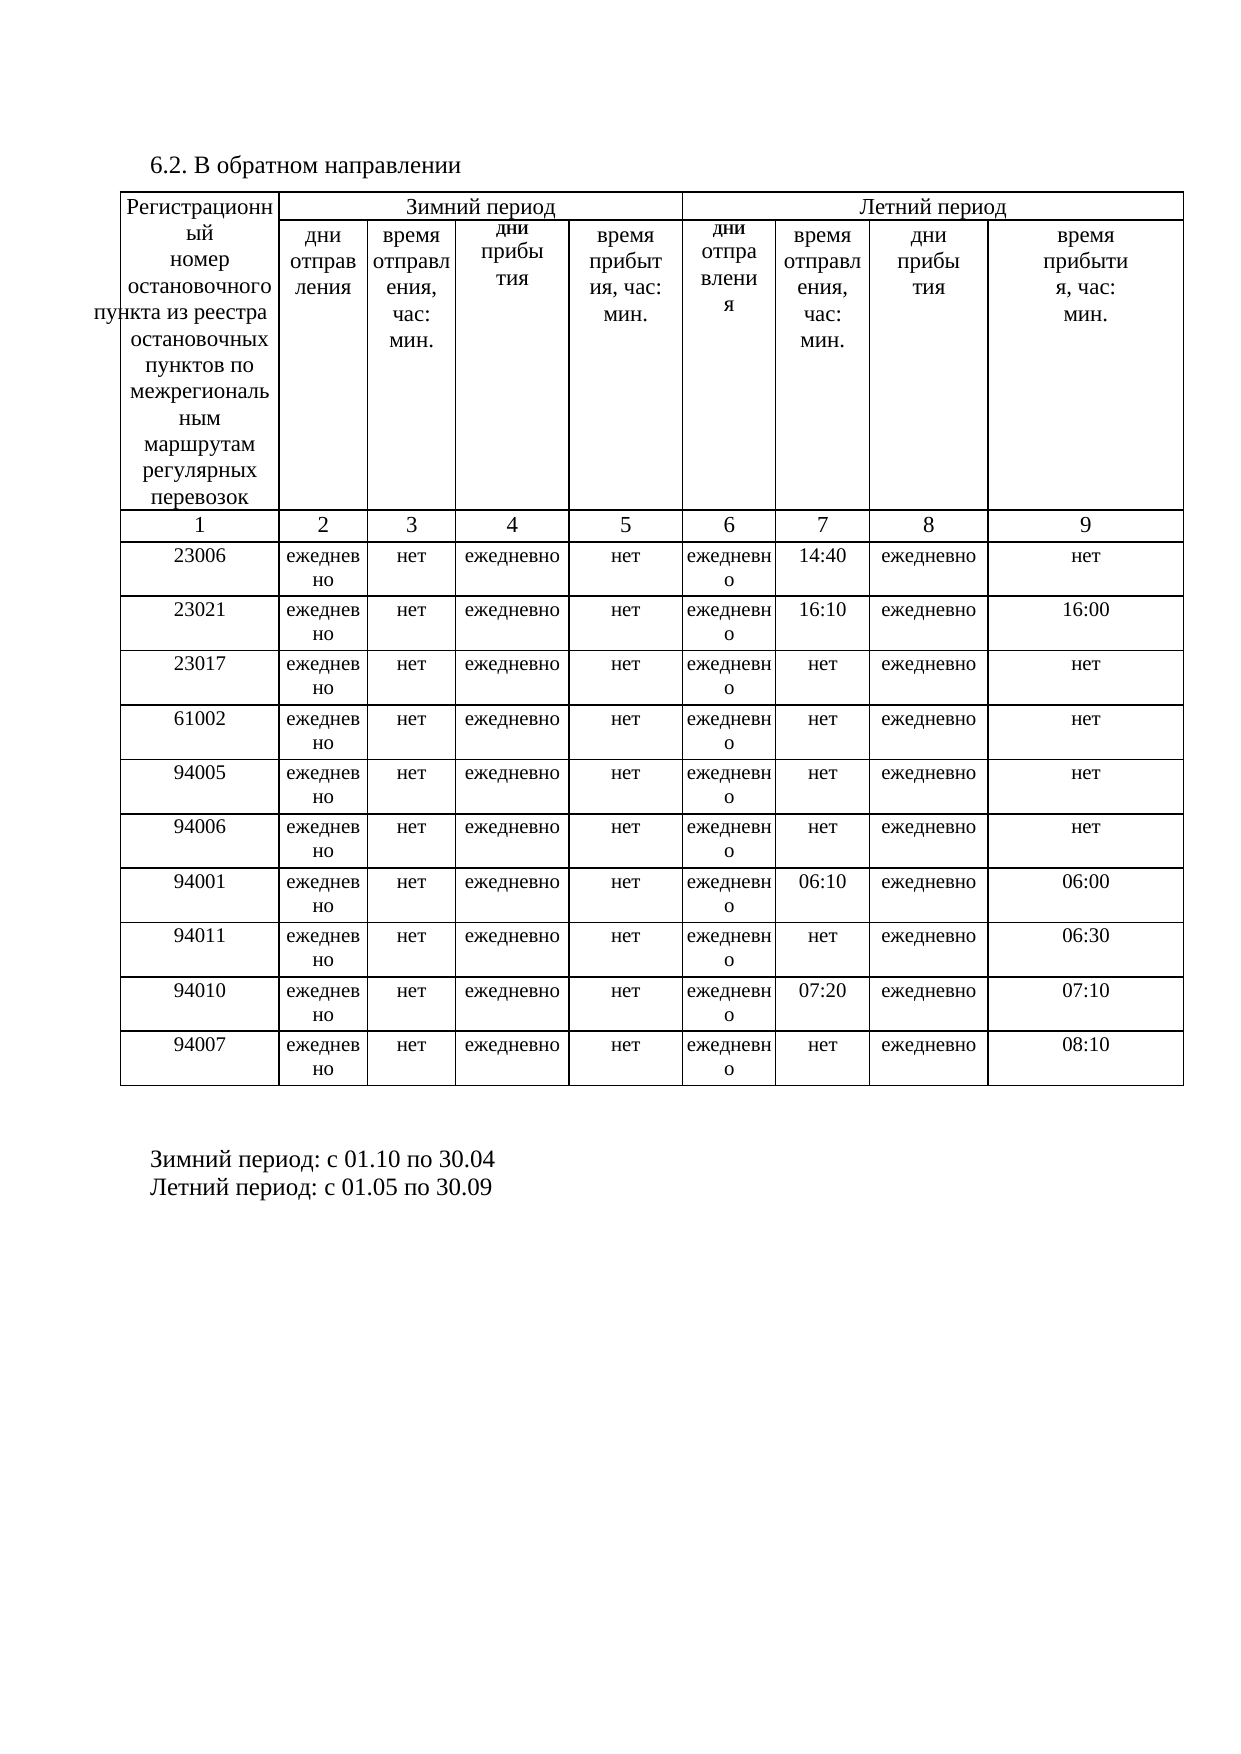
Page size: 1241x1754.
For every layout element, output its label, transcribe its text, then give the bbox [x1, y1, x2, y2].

table_cell нет [570, 978, 682, 1030]
table_cell 08:10 [989, 1032, 1183, 1085]
table_cell ежедневно [870, 597, 987, 650]
table_cell 23017 [121, 651, 278, 704]
table_cell нет [368, 760, 455, 813]
table_cell ежедневно [280, 1032, 367, 1085]
table_cell время прибыт ия, час: мин. [570, 221, 682, 509]
table_cell нет [570, 923, 682, 976]
table_cell ежедневно [280, 869, 367, 922]
text Зимний период: с 01.10 по 30.04 [150, 1144, 1090, 1172]
table_cell нет [368, 597, 455, 650]
table_cell ежедневно [280, 923, 367, 976]
table_cell ежедневно [456, 1032, 568, 1085]
table_cell 23021 [121, 597, 278, 650]
table_cell ДНИ прибы тия [456, 221, 568, 509]
table_cell ежедневно [683, 978, 775, 1030]
table_cell ежедневно [456, 760, 568, 813]
table_cell нет [368, 543, 455, 595]
table_cell 4 [456, 511, 568, 541]
table_cell 61002 [121, 706, 278, 758]
table_cell 7 [776, 511, 869, 541]
table_cell 07:10 [989, 978, 1183, 1030]
table_cell 6 [683, 511, 775, 541]
table_cell ежедневно [456, 815, 568, 867]
table_cell 16:10 [776, 597, 869, 650]
table_cell нет [776, 651, 869, 704]
table_cell нет [368, 869, 455, 922]
table_cell ежедневно [456, 706, 568, 758]
table_cell нет [368, 978, 455, 1030]
table_cell ежедневно [683, 651, 775, 704]
table_cell нет [368, 923, 455, 976]
table_cell дни отправ ления [280, 221, 367, 509]
table_header Зимний период [280, 193, 682, 219]
table_cell ежедневно [870, 923, 987, 976]
table_cell нет [570, 651, 682, 704]
table_cell нет [776, 923, 869, 976]
table_cell 8 [870, 511, 987, 541]
table_header Летний период [683, 193, 1183, 219]
table_cell ежедневно [456, 869, 568, 922]
table_cell ежедневно [683, 1032, 775, 1085]
text 6.2. В обратном направлении [150, 150, 1090, 179]
table_cell нет [368, 651, 455, 704]
table_cell 94007 [121, 1032, 278, 1085]
table_cell 94010 [121, 978, 278, 1030]
table_cell время прибыти я, час: мин. [989, 221, 1183, 509]
table_cell нет [368, 706, 455, 758]
table_cell ежедневно [870, 869, 987, 922]
table_cell ежедневно [683, 706, 775, 758]
table_cell нет [570, 706, 682, 758]
table_cell 07:20 [776, 978, 869, 1030]
table_cell нет [776, 815, 869, 867]
table_cell нет [570, 760, 682, 813]
table_cell нет [989, 706, 1183, 758]
table_cell ежедневно [870, 651, 987, 704]
table_cell ежедневно [870, 815, 987, 867]
table_cell ежедневно [280, 815, 367, 867]
table_cell нет [368, 815, 455, 867]
table_cell нет [570, 543, 682, 595]
table_cell ежедневно [280, 978, 367, 1030]
table_cell 16:00 [989, 597, 1183, 650]
table_cell ежедневно [870, 706, 987, 758]
table_cell ежедневно [683, 869, 775, 922]
table_cell нет [776, 1032, 869, 1085]
table_cell ежедневно [683, 923, 775, 976]
table_cell нет [776, 760, 869, 813]
table_cell нет [989, 815, 1183, 867]
table_cell нет [989, 760, 1183, 813]
table_cell 94011 [121, 923, 278, 976]
table_cell ежедневно [456, 651, 568, 704]
table_header Регистрационный номер остановочного пункта из реестра остановочных пунктов по межрегиональным маршрутам регулярных перевозок [121, 193, 278, 509]
table_cell ежедневно [280, 760, 367, 813]
table_cell 06:10 [776, 869, 869, 922]
table_cell 06:30 [989, 923, 1183, 976]
table_cell ежедневно [870, 1032, 987, 1085]
table_cell ежедневно [870, 543, 987, 595]
table_cell дни прибы тия [870, 221, 987, 509]
table_cell нет [989, 543, 1183, 595]
table_cell нет [570, 597, 682, 650]
table_cell нет [570, 869, 682, 922]
table_cell нет [570, 815, 682, 867]
table_cell время отправл ения, час: мин. [776, 221, 869, 509]
table_cell 14:40 [776, 543, 869, 595]
table_cell ежедневно [683, 597, 775, 650]
table_cell 94006 [121, 815, 278, 867]
table_cell 1 [121, 511, 278, 541]
table_cell ежедневно [280, 651, 367, 704]
table_cell ежедневно [456, 543, 568, 595]
table_cell 2 [280, 511, 367, 541]
table_cell ежедневно [456, 923, 568, 976]
table_cell 94005 [121, 760, 278, 813]
table_cell ежедневно [280, 706, 367, 758]
table_cell нет [570, 1032, 682, 1085]
table_cell ежедневно [870, 760, 987, 813]
table_cell 3 [368, 511, 455, 541]
table_cell ежедневно [280, 543, 367, 595]
table_cell 23006 [121, 543, 278, 595]
table_cell ежедневно [683, 543, 775, 595]
table_cell 94001 [121, 869, 278, 922]
table_cell ежедневно [456, 978, 568, 1030]
table_cell нет [368, 1032, 455, 1085]
table_cell ежедневно [683, 815, 775, 867]
table_cell ежедневно [280, 597, 367, 650]
table_cell нет [989, 651, 1183, 704]
table_cell 5 [570, 511, 682, 541]
table_cell время отправл ения, час: мин. [368, 221, 455, 509]
text Летний период: с 01.05 по 30.09 [150, 1172, 1090, 1201]
table_cell ежедневно [683, 760, 775, 813]
table_cell 9 [989, 511, 1183, 541]
table_cell ежедневно [870, 978, 987, 1030]
table_cell ДНИ отпра влени я [683, 221, 775, 509]
table_cell ежедневно [456, 597, 568, 650]
table_cell 06:00 [989, 869, 1183, 922]
table_cell нет [776, 706, 869, 758]
